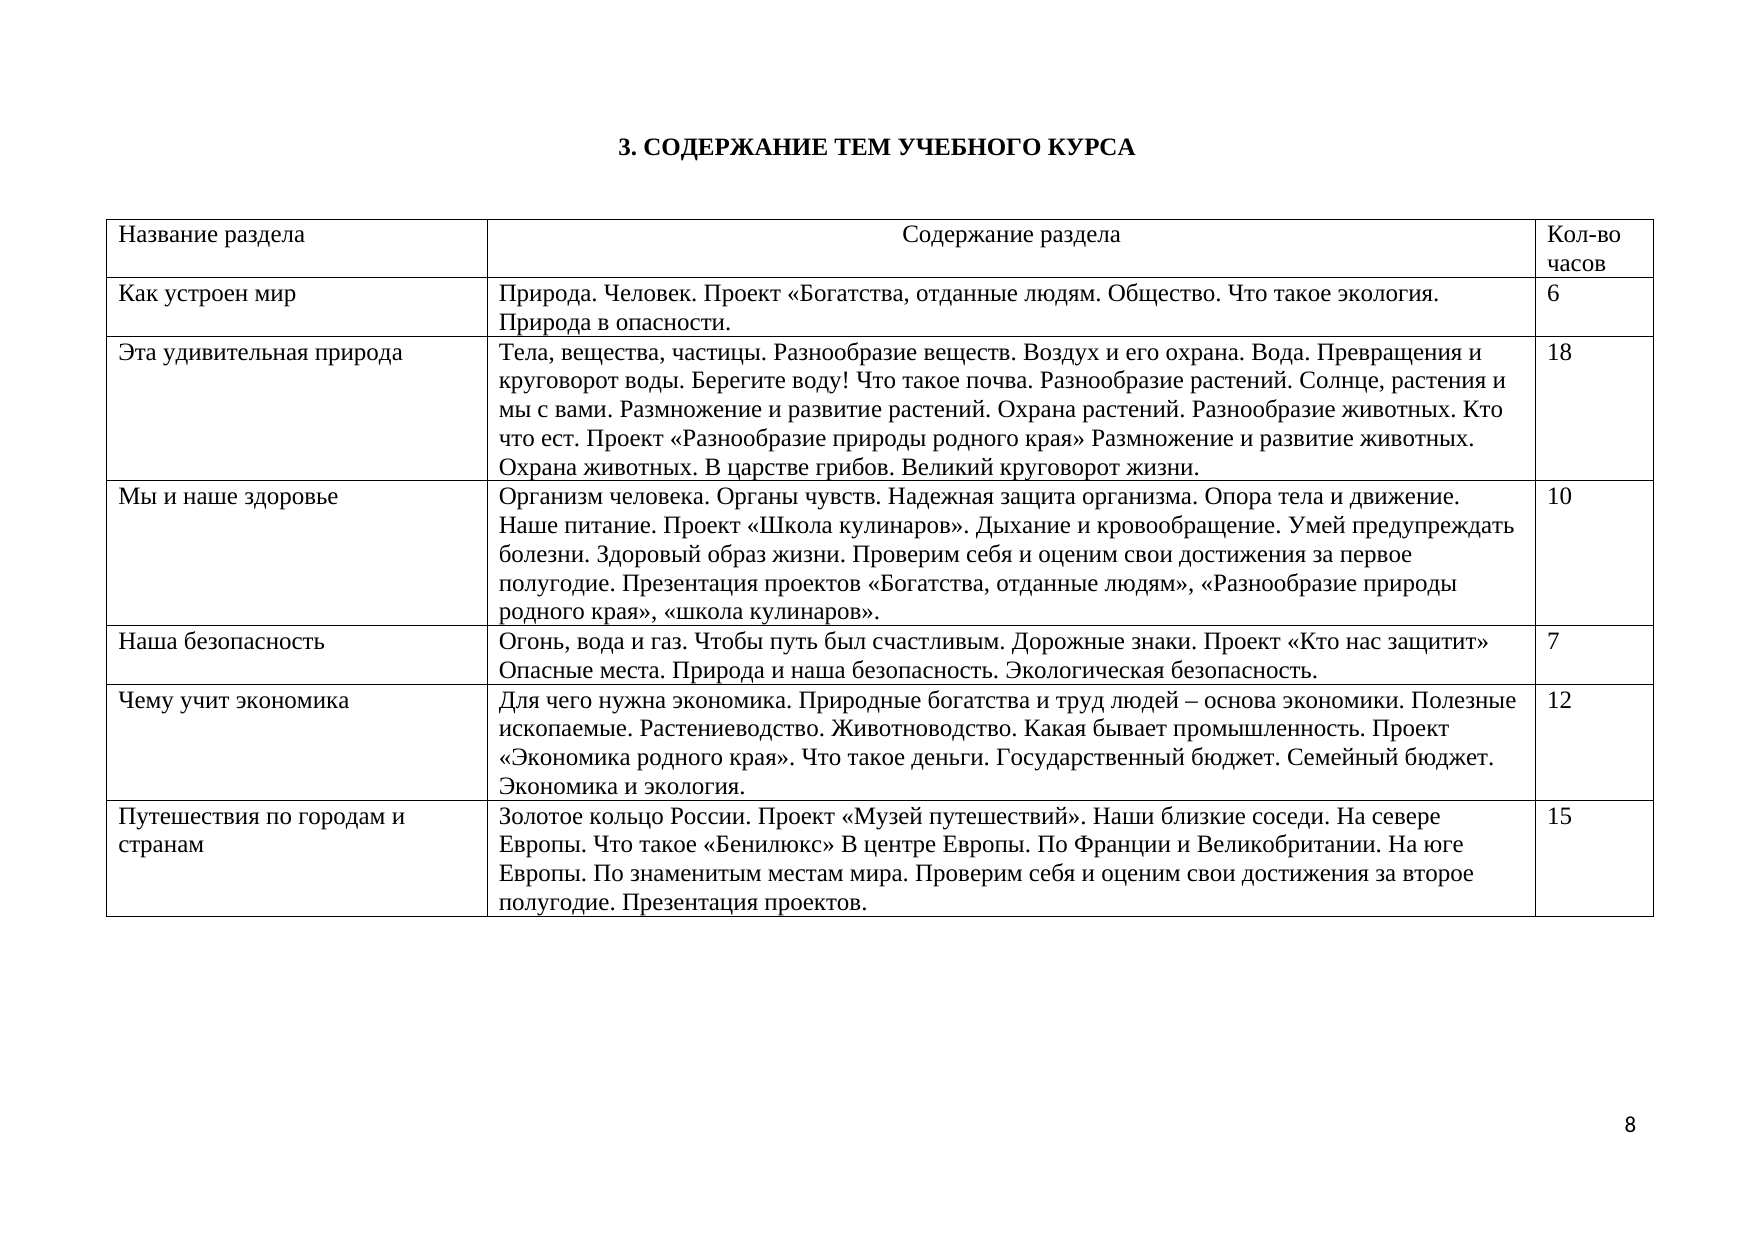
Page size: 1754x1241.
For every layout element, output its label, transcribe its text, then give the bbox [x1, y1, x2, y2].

table_cell 18 [1536, 337, 1653, 480]
text 3. СОДЕРЖАНИЕ ТЕМ УЧЕБНОГО КУРСА [118, 132, 1636, 161]
table_cell Мы и наше здоровье [107, 481, 487, 625]
table_header Содержание раздела [488, 220, 1535, 277]
table_cell Как устроен мир [107, 278, 487, 336]
table_cell Наша безопасность [107, 626, 487, 684]
table_header Название раздела [107, 220, 487, 277]
table_cell Чему учит экономика [107, 685, 487, 800]
table_cell Тела, вещества, частицы. Разнообразие веществ. Воздух и его охрана. Вода. Превращения и круговорот воды. Берегите воду! Что такое почва. Разнообразие растений. Солнце, растения и мы с вами. Размножение и развитие растений. Охрана растений. Разнообразие животных. Кто что ест. Проект «Разнообразие природы родного края» Размножение и развитие животных. Охрана животных. В царстве грибов. Великий круговорот жизни. [488, 337, 1535, 480]
table_cell 6 [1536, 278, 1653, 336]
table_header Кол-во часов [1536, 220, 1653, 277]
table_cell Природа. Человек. Проект «Богатства, отданные людям. Общество. Что такое экология. Природа в опасности. [488, 278, 1535, 336]
table_cell Путешествия по городам и странам [107, 801, 487, 916]
table_cell Золотое кольцо России. Проект «Музей путешествий». Наши близкие соседи. На севере Европы. Что такое «Бенилюкс» В центре Европы. По Франции и Великобритании. На юге Европы. По знаменитым местам мира. Проверим себя и оценим свои достижения за второе полугодие. Презентация проектов. [488, 801, 1535, 916]
table_cell Огонь, вода и газ. Чтобы путь был счастливым. Дорожные знаки. Проект «Кто нас защитит» Опасные места. Природа и наша безопасность. Экологическая безопасность. [488, 626, 1535, 684]
table_cell 12 [1536, 685, 1653, 800]
table_cell 15 [1536, 801, 1653, 916]
table_cell 10 [1536, 481, 1653, 625]
table_cell Эта удивительная природа [107, 337, 487, 480]
table_cell Для чего нужна экономика. Природные богатства и труд людей – основа экономики. Полезные ископаемые. Растениеводство. Животноводство. Какая бывает промышленность. Проект «Экономика родного края». Что такое деньги. Государственный бюджет. Семейный бюджет. Экономика и экология. [488, 685, 1535, 800]
table_cell 7 [1536, 626, 1653, 684]
table_cell Организм человека. Органы чувств. Надежная защита организма. Опора тела и движение. Наше питание. Проект «Школа кулинаров». Дыхание и кровообращение. Умей предупреждать болезни. Здоровый образ жизни. Проверим себя и оценим свои достижения за первое полугодие. Презентация проектов «Богатства, отданные людям», «Разнообразие природы родного края», «школа кулинаров». [488, 481, 1535, 625]
